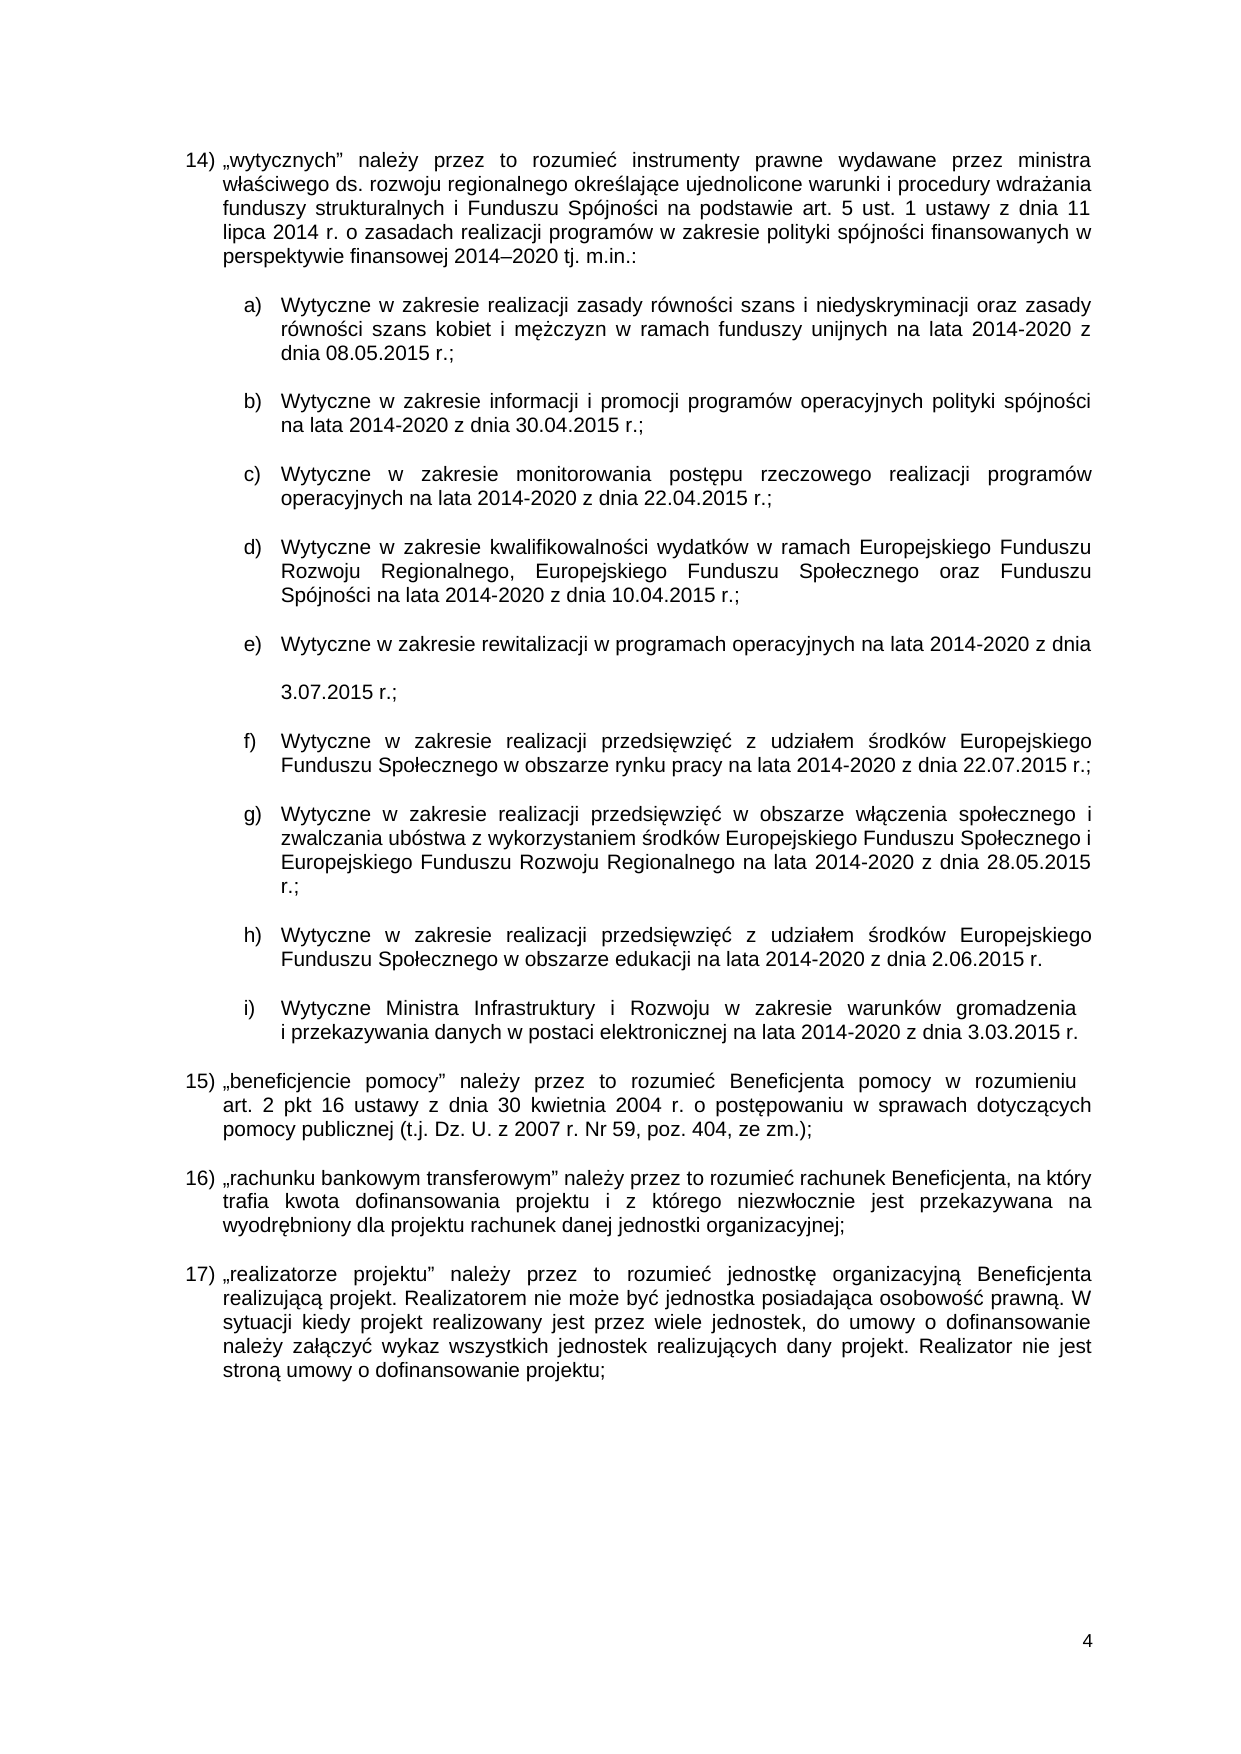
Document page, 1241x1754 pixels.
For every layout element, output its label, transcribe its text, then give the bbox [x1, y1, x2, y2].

list Wytyczne w zakresie realizacji przedsięwzięć w obszarze włączenia społecznego i zwalczania ubóstwa z wykorzystaniem środków Europejskiego Funduszu Społecznego i Europejskiego Funduszu Rozwoju Regionalnego na lata 2014-2020 z dnia 28.05.2015 r.; [243, 802, 1092, 898]
list „wytycznych” należy przez to rozumieć instrumenty prawne wydawane przez ministra właściwego ds. rozwoju regionalnego określające ujednolicone warunki i procedury wdrażania funduszy strukturalnych i Funduszu Spójności na podstawie art. 5 ust. 1 ustawy z dnia 11 lipca 2014 r. o zasadach realizacji programów w zakresie polityki spójności finansowanych w perspektywie finansowej 2014–2020 tj. m.in.: [185, 148, 1092, 267]
list Wytyczne w zakresie realizacji zasady równości szans i niedyskryminacji oraz zasady równości szans kobiet i mężczyzn w ramach funduszy unijnych na lata 2014-2020 z dnia 08.05.2015 r.; [243, 292, 1092, 364]
list „beneficjencie pomocy” należy przez to rozumieć Beneficjenta pomocy w rozumieniu art. 2 pkt 16 ustawy z dnia 30 kwietnia 2004 r. o postępowaniu w sprawach dotyczących pomocy publicznej (t.j. Dz. U. z 2007 r. Nr 59, poz. 404, ze zm.); [185, 1068, 1092, 1140]
list Wytyczne w zakresie realizacji przedsięwzięć z udziałem środków Europejskiego Funduszu Społecznego w obszarze edukacji na lata 2014-2020 z dnia 2.06.2015 r. [243, 923, 1092, 971]
list Wytyczne w zakresie kwalifikowalności wydatków w ramach Europejskiego Funduszu Rozwoju Regionalnego, Europejskiego Funduszu Społecznego oraz Funduszu Spójności na lata 2014-2020 z dnia 10.04.2015 r.; [243, 535, 1092, 607]
list Wytyczne Ministra Infrastruktury i Rozwoju w zakresie warunków gromadzenia i przekazywania danych w postaci elektronicznej na lata 2014-2020 z dnia 3.03.2015 r. [243, 996, 1092, 1043]
list Wytyczne w zakresie monitorowania postępu rzeczowego realizacji programów operacyjnych na lata 2014-2020 z dnia 22.04.2015 r.; [243, 462, 1092, 510]
list „rachunku bankowym transferowym” należy przez to rozumieć rachunek Beneficjenta, na który trafia kwota dofinansowania projektu i z którego niezwłocznie jest przekazywana na wyodrębniony dla projektu rachunek danej jednostki organizacyjnej; [185, 1165, 1092, 1237]
list „realizatorze projektu” należy przez to rozumieć jednostkę organizacyjną Beneficjenta realizującą projekt. Realizatorem nie może być jednostka posiadająca osobowość prawną. W sytuacji kiedy projekt realizowany jest przez wiele jednostek, do umowy o dofinansowanie należy załączyć wykaz wszystkich jednostek realizujących dany projekt. Realizator nie jest stroną umowy o dofinansowanie projektu; [185, 1262, 1092, 1382]
list Wytyczne w zakresie informacji i promocji programów operacyjnych polityki spójności na lata 2014-2020 z dnia 30.04.2015 r.; [243, 389, 1092, 437]
list Wytyczne w zakresie realizacji przedsięwzięć z udziałem środków Europejskiego Funduszu Społecznego w obszarze rynku pracy na lata 2014-2020 z dnia 22.07.2015 r.; [243, 729, 1092, 777]
list Wytyczne w zakresie rewitalizacji w programach operacyjnych na lata 2014-2020 z dnia 3.07.2015 r.; [243, 632, 1092, 704]
